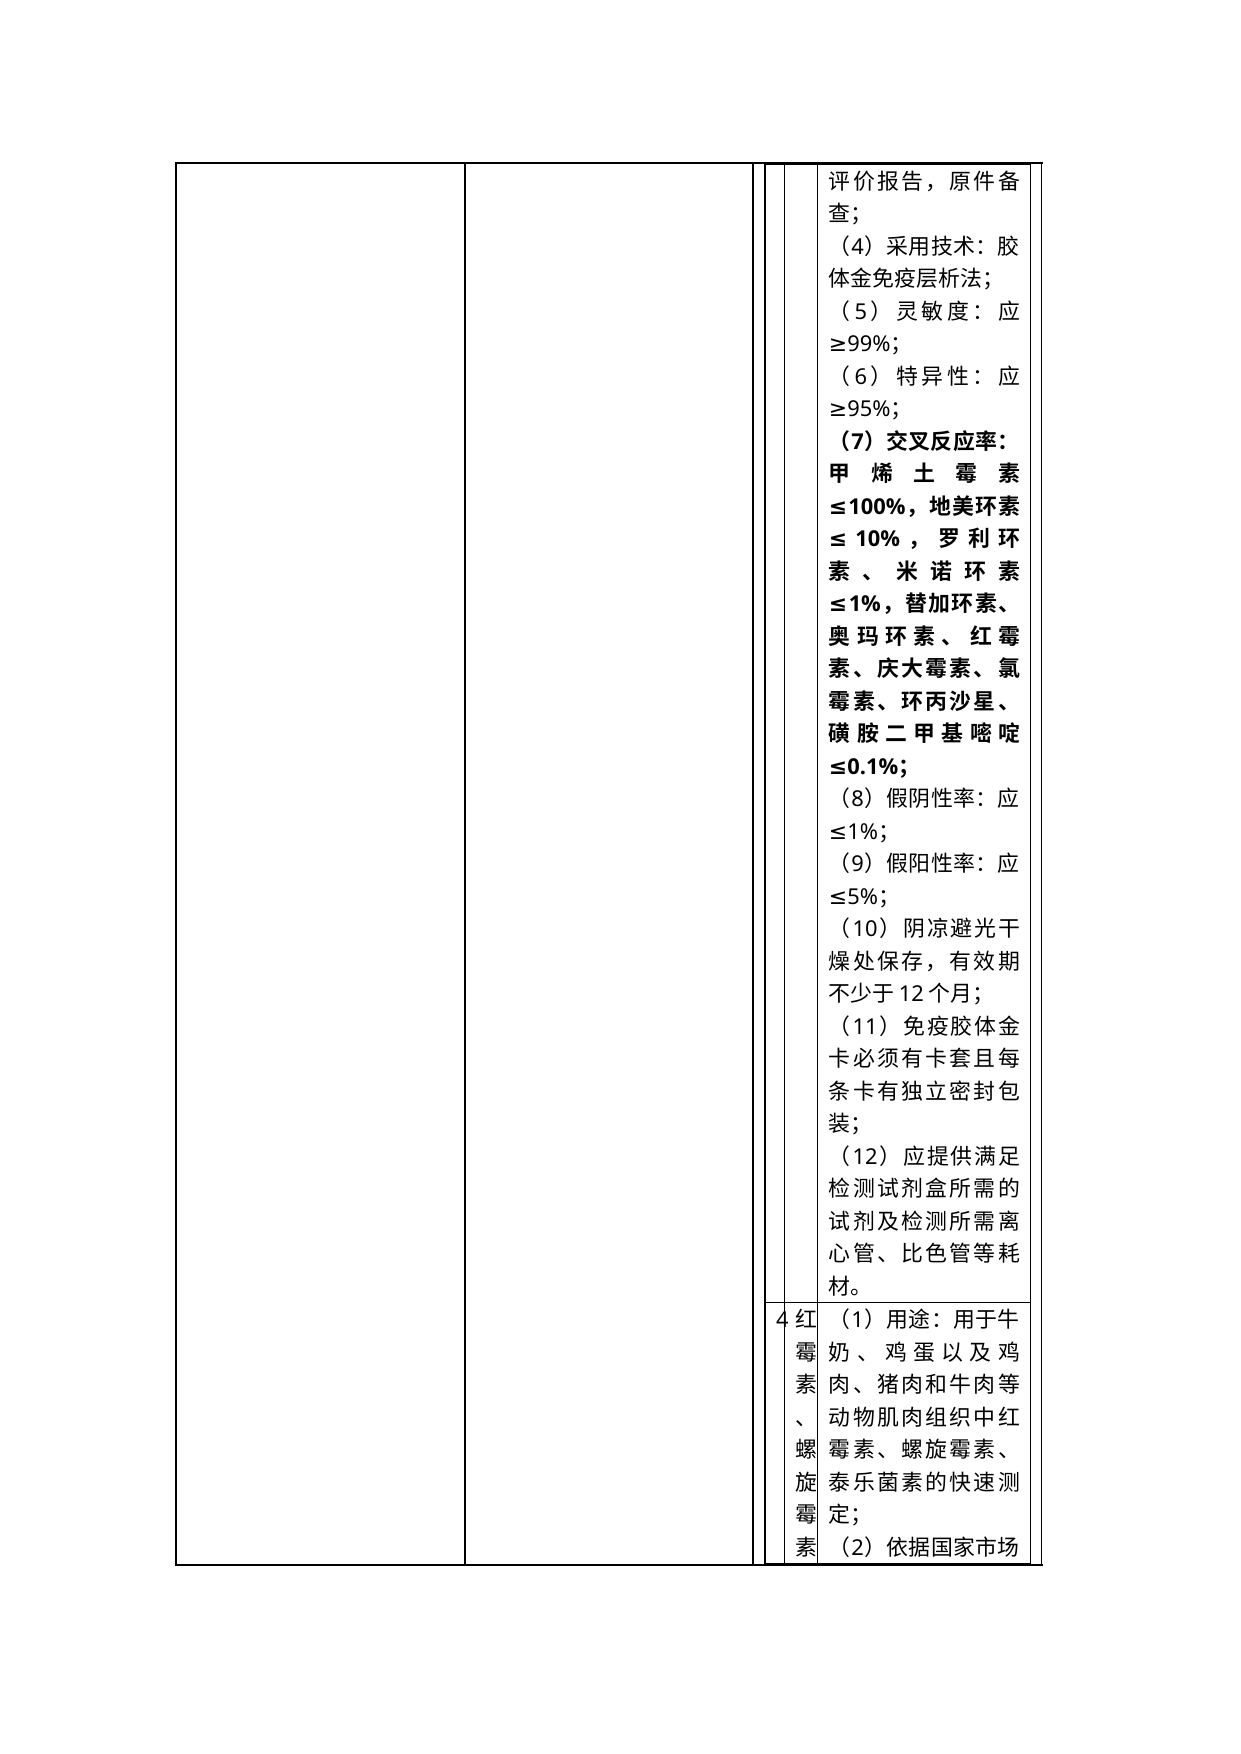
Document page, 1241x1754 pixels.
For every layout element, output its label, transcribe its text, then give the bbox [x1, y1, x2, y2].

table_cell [1031, 164, 1041, 1564]
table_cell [766, 1303, 784, 1563]
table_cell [754, 164, 764, 1564]
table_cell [818, 1303, 1030, 1563]
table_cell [766, 165, 784, 1302]
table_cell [785, 165, 817, 1302]
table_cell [818, 165, 1030, 1302]
table_cell 2 [177, 164, 464, 1564]
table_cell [785, 1303, 817, 1563]
table_cell [466, 164, 752, 1564]
